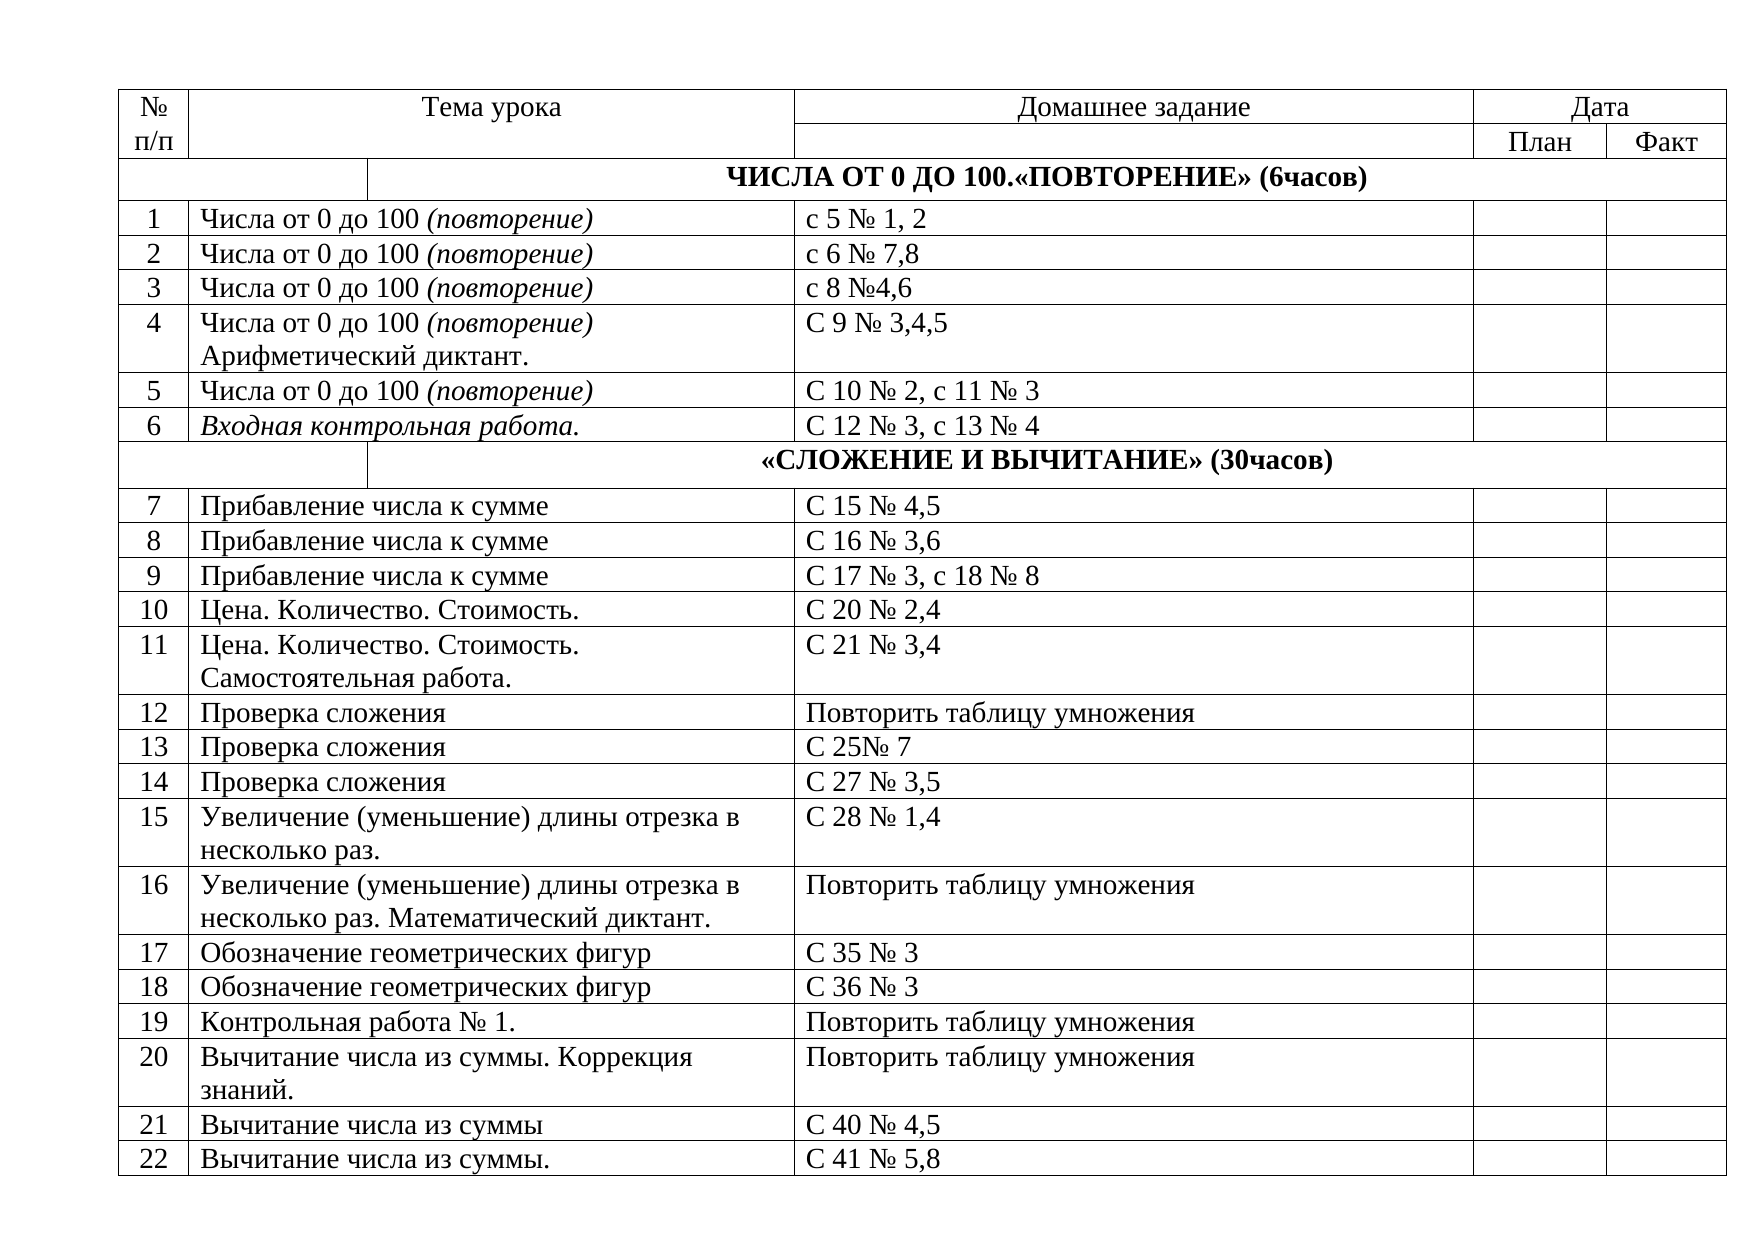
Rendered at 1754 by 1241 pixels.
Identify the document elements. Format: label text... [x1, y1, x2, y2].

table_cell С 15 № 4,5 [795, 489, 1473, 522]
table_cell 9 [119, 558, 188, 591]
table_cell [795, 124, 1473, 158]
table_cell [1607, 270, 1726, 304]
table_cell [1607, 970, 1726, 1003]
table_cell Факт [1607, 124, 1726, 158]
table_cell [1474, 558, 1606, 591]
table_cell 21 [119, 1107, 188, 1140]
table_header Тема урока [189, 90, 794, 158]
table_cell С 41 № 5,8 [795, 1141, 1473, 1175]
table_cell С 35 № 3 [795, 935, 1473, 968]
table_cell Вычитание числа из суммы [189, 1107, 794, 1140]
table_cell 14 [119, 764, 188, 798]
table_cell С 21 № 3,4 [795, 627, 1473, 694]
table_cell [1607, 373, 1726, 407]
table_cell Вычитание числа из суммы. Коррекция знаний. [189, 1039, 794, 1106]
table_cell с 5 № 1, 2 [795, 201, 1473, 235]
table_header № п/п [119, 90, 188, 158]
table_cell [1607, 201, 1726, 235]
table_cell Повторить таблицу умножения [795, 1004, 1473, 1038]
table_cell 6 [119, 408, 188, 441]
table_cell [1607, 799, 1726, 866]
table_cell 17 [119, 935, 188, 968]
table_cell [1474, 695, 1606, 728]
table_cell Цена. Количество. Стоимость. Самостоятельная работа. [189, 627, 794, 694]
table_cell [1607, 730, 1726, 763]
table_cell Увеличение (уменьшение) длины отрезка в несколько раз. [189, 799, 794, 866]
table_cell С 17 № 3, с 18 № 8 [795, 558, 1473, 591]
table_cell С 16 № 3,6 [795, 523, 1473, 557]
table_cell 4 [119, 305, 188, 372]
table_cell [1607, 236, 1726, 269]
table_cell [1474, 489, 1606, 522]
table_cell [1474, 592, 1606, 626]
table_cell 19 [119, 1004, 188, 1038]
table_cell Числа от 0 до 100 (повторение) [189, 270, 794, 304]
table_cell 2 [119, 236, 188, 269]
table_cell [1607, 764, 1726, 798]
table_cell [1474, 373, 1606, 407]
table_cell 10 [119, 592, 188, 626]
table_cell [1607, 558, 1726, 591]
table_cell Вычитание числа из суммы. [189, 1141, 794, 1175]
table_cell Проверка сложения [189, 695, 794, 728]
table_cell [119, 159, 367, 200]
table_cell Входная контрольная работа. [189, 408, 794, 441]
table_cell [1607, 523, 1726, 557]
table_cell С 12 № 3, с 13 № 4 [795, 408, 1473, 441]
table_cell С 10 № 2, с 11 № 3 [795, 373, 1473, 407]
table_cell [1474, 764, 1606, 798]
table_cell [1474, 270, 1606, 304]
table_cell Повторить таблицу умножения [795, 1039, 1473, 1106]
table_cell 16 [119, 867, 188, 934]
table_cell Числа от 0 до 100 (повторение) [189, 236, 794, 269]
table_cell [1607, 305, 1726, 372]
table_cell Проверка сложения [189, 764, 794, 798]
table_cell «СЛОЖЕНИЕ И ВЫЧИТАНИЕ» (30часов) [368, 442, 1726, 487]
table_cell [1474, 1141, 1606, 1175]
table_header Дата [1474, 90, 1726, 123]
table_cell [1474, 236, 1606, 269]
table_cell С 40 № 4,5 [795, 1107, 1473, 1140]
table_cell План [1474, 124, 1606, 158]
table_cell С 27 № 3,5 [795, 764, 1473, 798]
table_cell 3 [119, 270, 188, 304]
table_cell [1474, 627, 1606, 694]
table_cell [1474, 1004, 1606, 1038]
table_cell 15 [119, 799, 188, 866]
table_cell [1607, 1141, 1726, 1175]
table_cell 13 [119, 730, 188, 763]
table_cell Проверка сложения [189, 730, 794, 763]
table_cell [1607, 489, 1726, 522]
table_cell [1607, 695, 1726, 728]
table_cell [1607, 1004, 1726, 1038]
table_cell Повторить таблицу умножения [795, 867, 1473, 934]
table_cell [119, 442, 367, 487]
table_cell [1474, 867, 1606, 934]
table_cell 8 [119, 523, 188, 557]
table_cell 20 [119, 1039, 188, 1106]
table_cell с 8 №4,6 [795, 270, 1473, 304]
table_cell 22 [119, 1141, 188, 1175]
table_cell [1474, 305, 1606, 372]
table_cell Прибавление числа к сумме [189, 489, 794, 522]
table_cell [1474, 935, 1606, 968]
table_cell [1474, 201, 1606, 235]
table_cell 5 [119, 373, 188, 407]
table_cell 1 [119, 201, 188, 235]
table_cell С 25№ 7 [795, 730, 1473, 763]
table_cell ЧИСЛА ОТ 0 ДО 100.«ПОВТОРЕНИЕ» (6часов) [368, 159, 1726, 200]
table_cell [1474, 799, 1606, 866]
table_cell [1474, 730, 1606, 763]
table_cell [1474, 408, 1606, 441]
table_cell Прибавление числа к сумме [189, 558, 794, 591]
table_cell 11 [119, 627, 188, 694]
table_cell [1607, 408, 1726, 441]
table_header Домашнее задание [795, 90, 1473, 123]
table_cell [1607, 935, 1726, 968]
table_cell Обозначение геометрических фигур [189, 970, 794, 1003]
table_cell [1607, 1107, 1726, 1140]
table_cell 12 [119, 695, 188, 728]
table_cell [1607, 627, 1726, 694]
table_cell [1474, 970, 1606, 1003]
table_cell С 9 № 3,4,5 [795, 305, 1473, 372]
table_cell С 36 № 3 [795, 970, 1473, 1003]
table_cell Числа от 0 до 100 (повторение) [189, 373, 794, 407]
table_cell [1607, 592, 1726, 626]
table_cell 7 [119, 489, 188, 522]
table_cell [1607, 1039, 1726, 1106]
table_cell Повторить таблицу умножения [795, 695, 1473, 728]
table_cell Увеличение (уменьшение) длины отрезка в несколько раз. Математический диктант. [189, 867, 794, 934]
table_cell Цена. Количество. Стоимость. [189, 592, 794, 626]
table_cell [1474, 523, 1606, 557]
table_cell [1474, 1107, 1606, 1140]
table_cell Обозначение геометрических фигур [189, 935, 794, 968]
table_cell Прибавление числа к сумме [189, 523, 794, 557]
table_cell 18 [119, 970, 188, 1003]
table_cell С 28 № 1,4 [795, 799, 1473, 866]
table_cell Числа от 0 до 100 (повторение) Арифметический диктант. [189, 305, 794, 372]
table_cell Числа от 0 до 100 (повторение) [189, 201, 794, 235]
table_cell с 6 № 7,8 [795, 236, 1473, 269]
table_cell Контрольная работа № 1. [189, 1004, 794, 1038]
table_cell [1607, 867, 1726, 934]
table_cell С 20 № 2,4 [795, 592, 1473, 626]
table_cell [1474, 1039, 1606, 1106]
